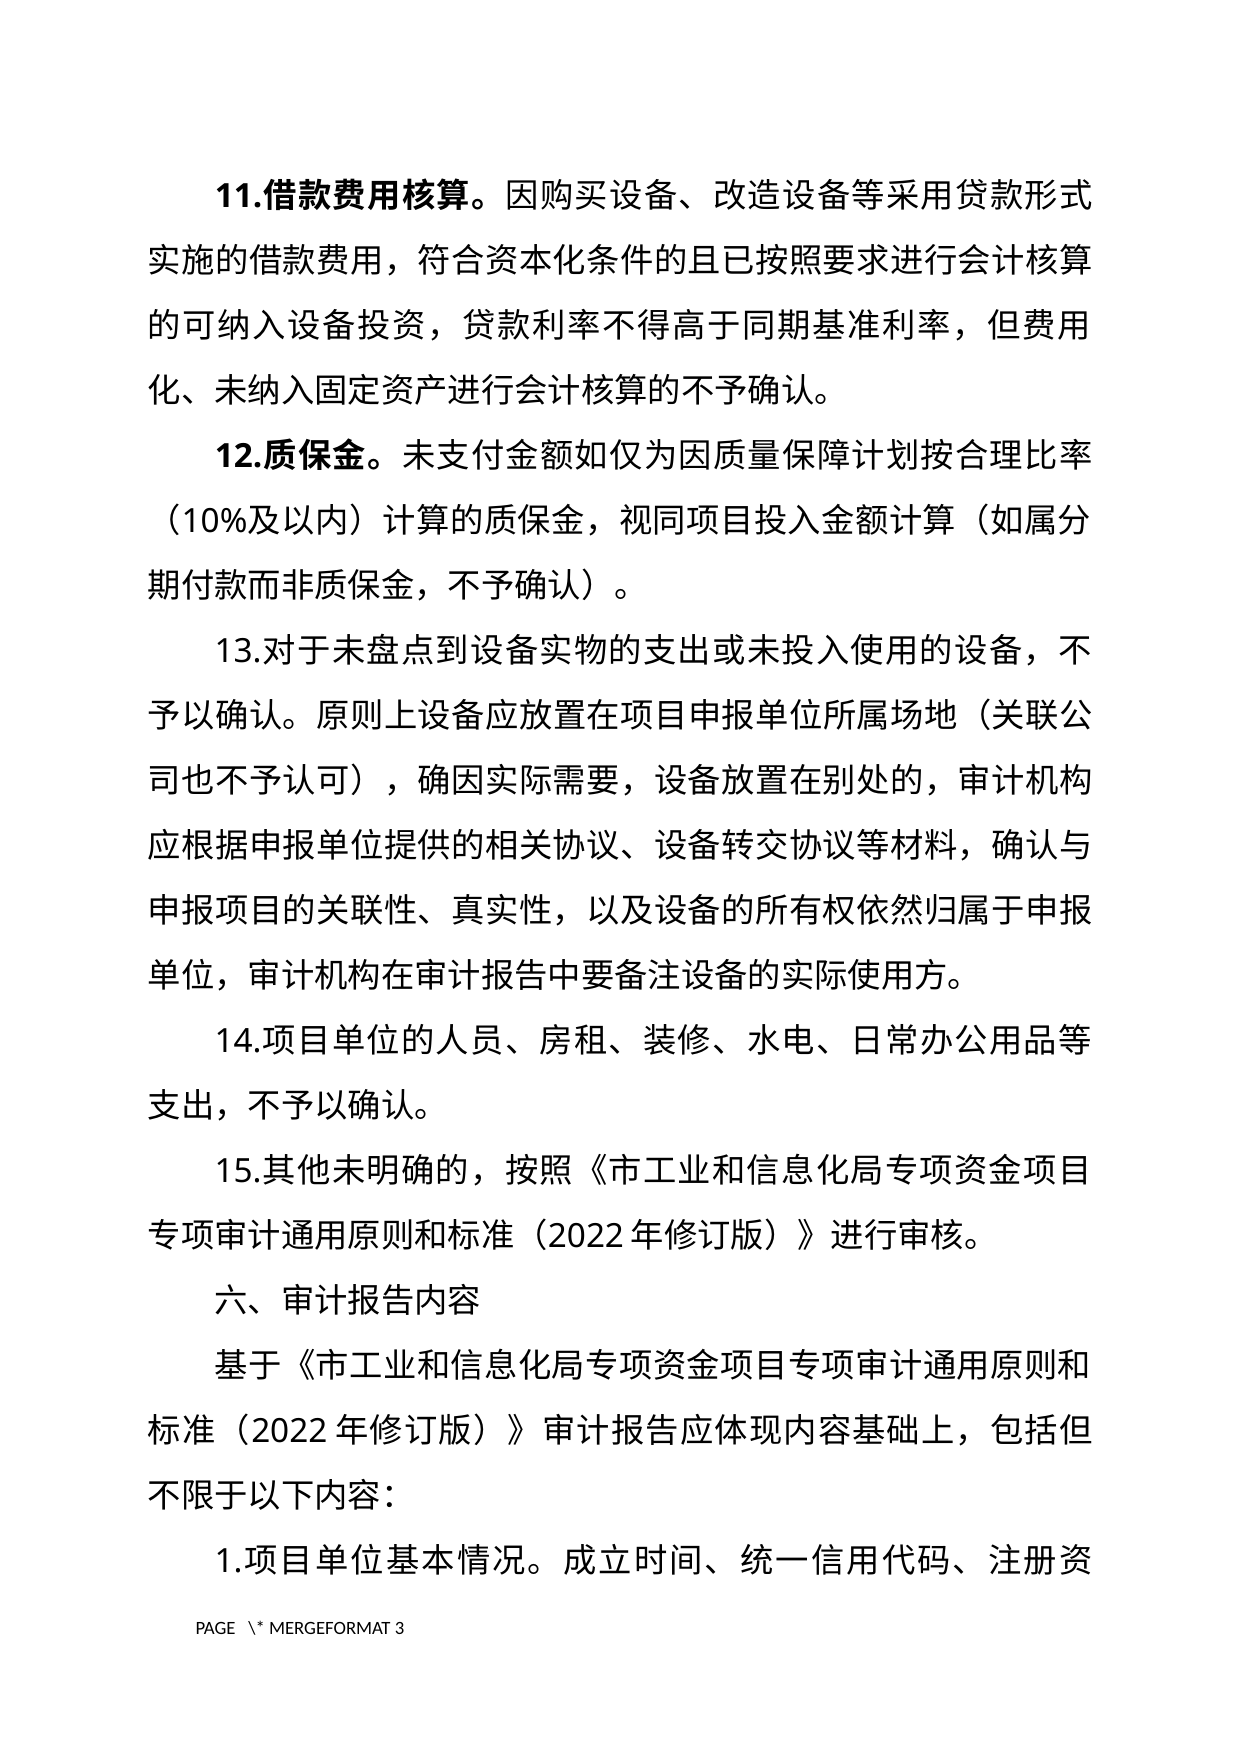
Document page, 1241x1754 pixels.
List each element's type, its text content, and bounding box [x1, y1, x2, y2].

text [148, 1526, 1093, 1591]
text 15.其他未明确的，按照《市工业和信息化局专项资金项目专项审计通用原则和标准（2022年修订版）》进行审核。 [148, 1136, 1093, 1266]
text 11.借款费用核算。因购买设备、改造设备等采用贷款形式实施的借款费用，符合资本化条件的且已按照要求进行会计核算的可纳入设备投资，贷款利率不得高于同期基准利率，但费用化、未纳入固定资产进行会计核算的不予确认。 [148, 161, 1093, 421]
text 13.对于未盘点到设备实物的支出或未投入使用的设备，不予以确认。原则上设备应放置在项目申报单位所属场地（关联公司也不予认可），确因实际需要，设备放置在别处的，审计机构应根据申报单位提供的相关协议、设备转交协议等材料，确认与申报项目的关联性、真实性，以及设备的所有权依然归属于申报单位，审计机构在审计报告中要备注设备的实际使用方。 [148, 616, 1093, 1006]
text 14.项目单位的人员、房租、装修、水电、日常办公用品等支出，不予以确认。 [148, 1006, 1093, 1136]
text 基于《市工业和信息化局专项资金项目专项审计通用原则和标准（2022年修订版）》审计报告应体现内容基础上，包括但不限于以下内容： [148, 1331, 1093, 1526]
text 12.质保金。未支付金额如仅为因质量保障计划按合理比率（10%及以内）计算的质保金，视同项目投入金额计算（如属分期付款而非质保金，不予确认）。 [148, 421, 1093, 616]
text 六、审计报告内容 [148, 1266, 1093, 1331]
